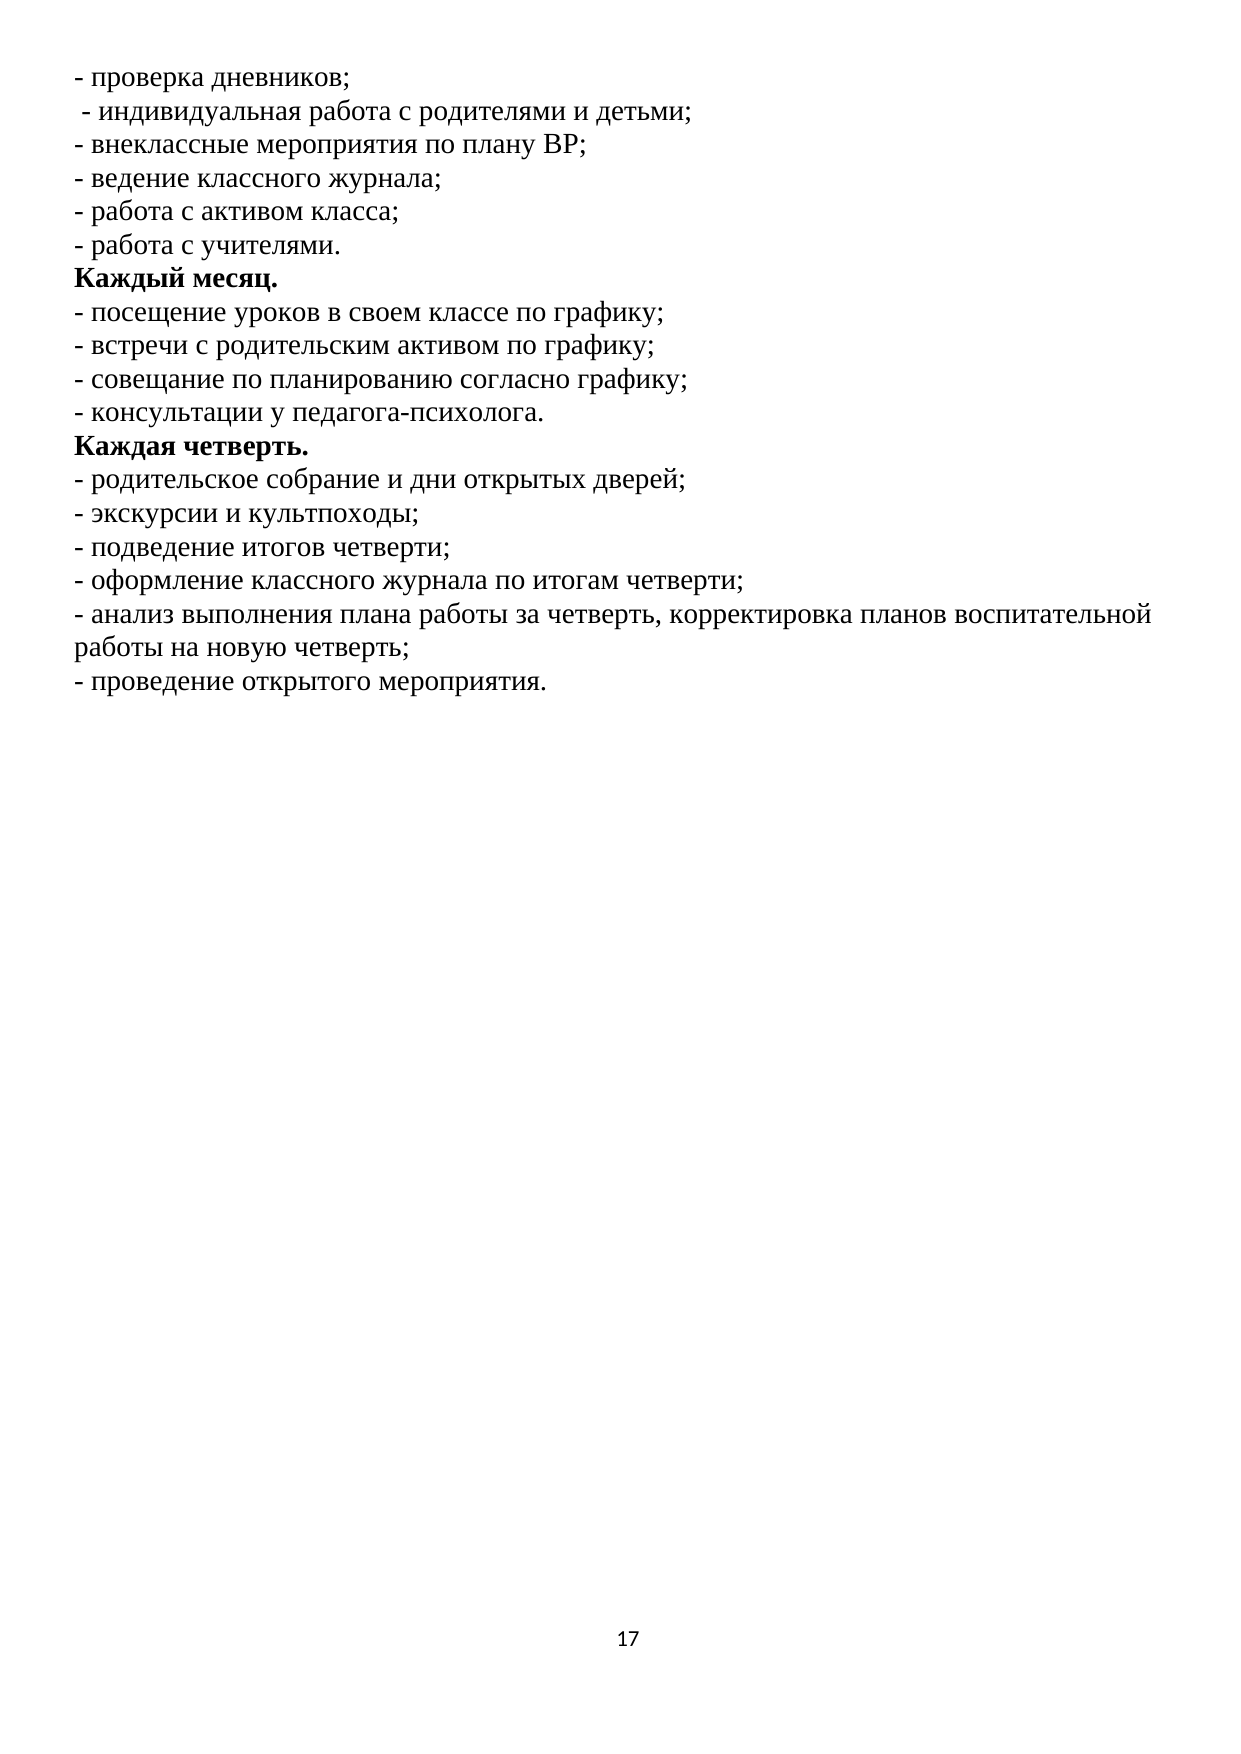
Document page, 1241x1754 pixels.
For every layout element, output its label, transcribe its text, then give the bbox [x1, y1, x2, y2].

text - работа с учителями. [74, 227, 1181, 260]
text - оформление классного журнала по итогам четверти; [74, 562, 1181, 596]
text - внеклассные мероприятия по плану ВР; [74, 126, 1181, 160]
text - индивидуальная работа с родителями и детьми; [74, 93, 1181, 126]
text - проверка дневников; [74, 59, 1181, 93]
text - ведение классного журнала; [74, 160, 1181, 193]
text - подведение итогов четверти; [74, 529, 1181, 562]
text - встречи с родительским активом по графику; [74, 327, 1181, 361]
text - совещание по планированию согласно графику; [74, 361, 1181, 394]
text - экскурсии и культпоходы; [74, 495, 1181, 529]
text - проведение открытого мероприятия. [74, 663, 1181, 696]
text Каждая четверть. [74, 428, 1181, 462]
text - посещение уроков в своем классе по графику; [74, 294, 1181, 327]
text - анализ выполнения плана работы за четверть, корректировка планов воспитательной работы на новую четверть; [74, 596, 1181, 663]
text Каждый месяц. [74, 260, 1181, 294]
text - консультации у педагога-психолога. [74, 394, 1181, 428]
text - работа с активом класса; [74, 193, 1181, 227]
text - родительское собрание и дни открытых дверей; [74, 462, 1181, 495]
